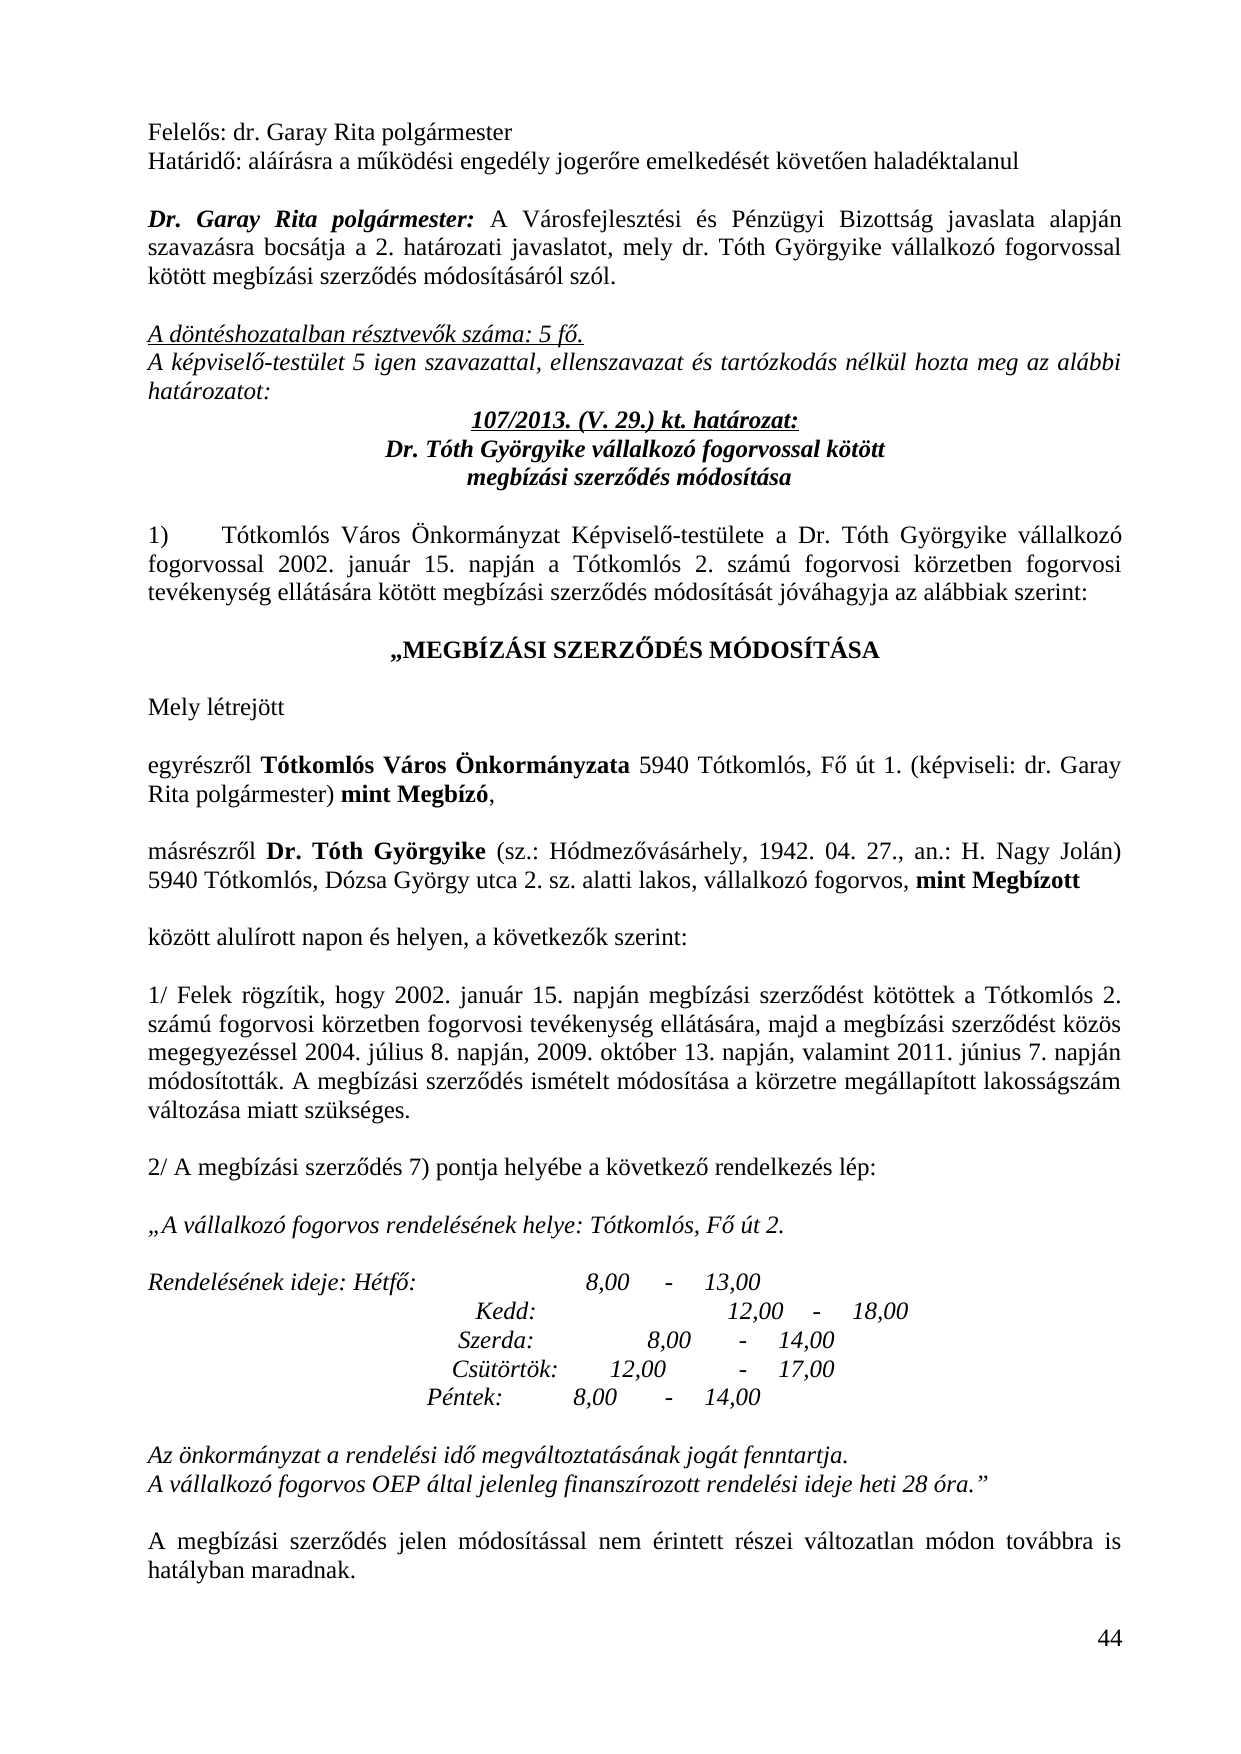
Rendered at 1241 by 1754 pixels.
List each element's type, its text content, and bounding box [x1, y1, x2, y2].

text egyrészről Tótkomlós Város Önkormányzata 5940 Tótkomlós, Fő út 1. (képviseli: dr. Garay Rita polgármester) mint Megbízó, [148, 750, 1122, 807]
text másrészről Dr. Tóth Györgyike (sz.: Hódmezővásárhely, 1942. 04. 27., an.: H. Nagy Jolán) 5940 Tótkomlós, Dózsa György utca 2. sz. alatti lakos, vállalkozó fogorvos, mint Megbízott [148, 836, 1122, 894]
text Felelős: dr. Garay Rita polgármester [148, 117, 1122, 146]
text A megbízási szerződés jelen módosítással nem érintett részei változatlan módon továbbra is hatályban maradnak. [148, 1526, 1122, 1584]
text Rendelésének ideje: Hétfő: 8,00 - 13,00 [148, 1267, 1122, 1296]
text Dr. Tóth Györgyike vállalkozó fogorvossal kötött [236, 434, 1034, 462]
text A vállalkozó fogorvos OEP által jelenleg finanszírozott rendelési ideje heti 28 óra.” [148, 1469, 1122, 1497]
text 107/2013. (V. 29.) kt. határozat: [148, 405, 1122, 434]
text „MEGBÍZÁSI SZERZŐDÉS MÓDOSÍTÁSA [148, 635, 1122, 664]
text Kedd: 12,00 - 18,00 [148, 1296, 1122, 1325]
text Szerda: 8,00 - 14,00 [148, 1325, 1122, 1354]
text A döntéshozatalban résztvevők száma: 5 fő. [148, 319, 1122, 347]
text Csütörtök: 12,00 - 17,00 [148, 1354, 1122, 1382]
text között alulírott napon és helyen, a következők szerint: [148, 922, 1122, 951]
text Határidő: aláírásra a működési engedély jogerőre emelkedését követően haladéktalanul [148, 146, 1122, 175]
text 1/ Felek rögzítik, hogy 2002. január 15. napján megbízási szerződést kötöttek a Tótkomlós 2. számú fogorvosi körzetben fogorvosi tevékenység ellátására, majd a megbízási szerződést közös megegyezéssel 2004. július 8. napján, 2009. október 13. napján, valamint 2011. június 7. napján módosították. A megbízási szerződés ismételt módosítása a körzetre megállapított lakosságszám változása miatt szükséges. [148, 980, 1122, 1124]
text Dr. Garay Rita polgármester: A Városfejlesztési és Pénzügyi Bizottság javaslata alapján szavazásra bocsátja a 2. határozati javaslatot, mely dr. Tóth Györgyike vállalkozó fogorvossal kötött megbízási szerződés módosításáról szól. [148, 204, 1122, 290]
text „A vállalkozó fogorvos rendelésének helye: Tótkomlós, Fő út 2. [148, 1210, 1122, 1239]
text A képviselő-testület 5 igen szavazattal, ellenszavazat és tartózkodás nélkül hozta meg az alábbi határozatot: [148, 347, 1122, 405]
text 2/ A megbízási szerződés 7) pontja helyébe a következő rendelkezés lép: [148, 1152, 1122, 1181]
list Tótkomlós Város Önkormányzat Képviselő-testülete a Dr. Tóth Györgyike vállalkozó fogorvossal 2002. január 15. napján a Tótkomlós 2. számú fogorvosi körzetben fogorvosi tevékenység ellátására kötött megbízási szerződés módosítását jóváhagyja az alábbiak szerint: [148, 520, 1122, 606]
text Péntek: 8,00 - 14,00 [148, 1382, 1122, 1411]
text Az önkormányzat a rendelési idő megváltoztatásának jogát fenntartja. [148, 1440, 1122, 1469]
text megbízási szerződés módosítása [148, 462, 1122, 491]
text Mely létrejött [148, 692, 1122, 721]
